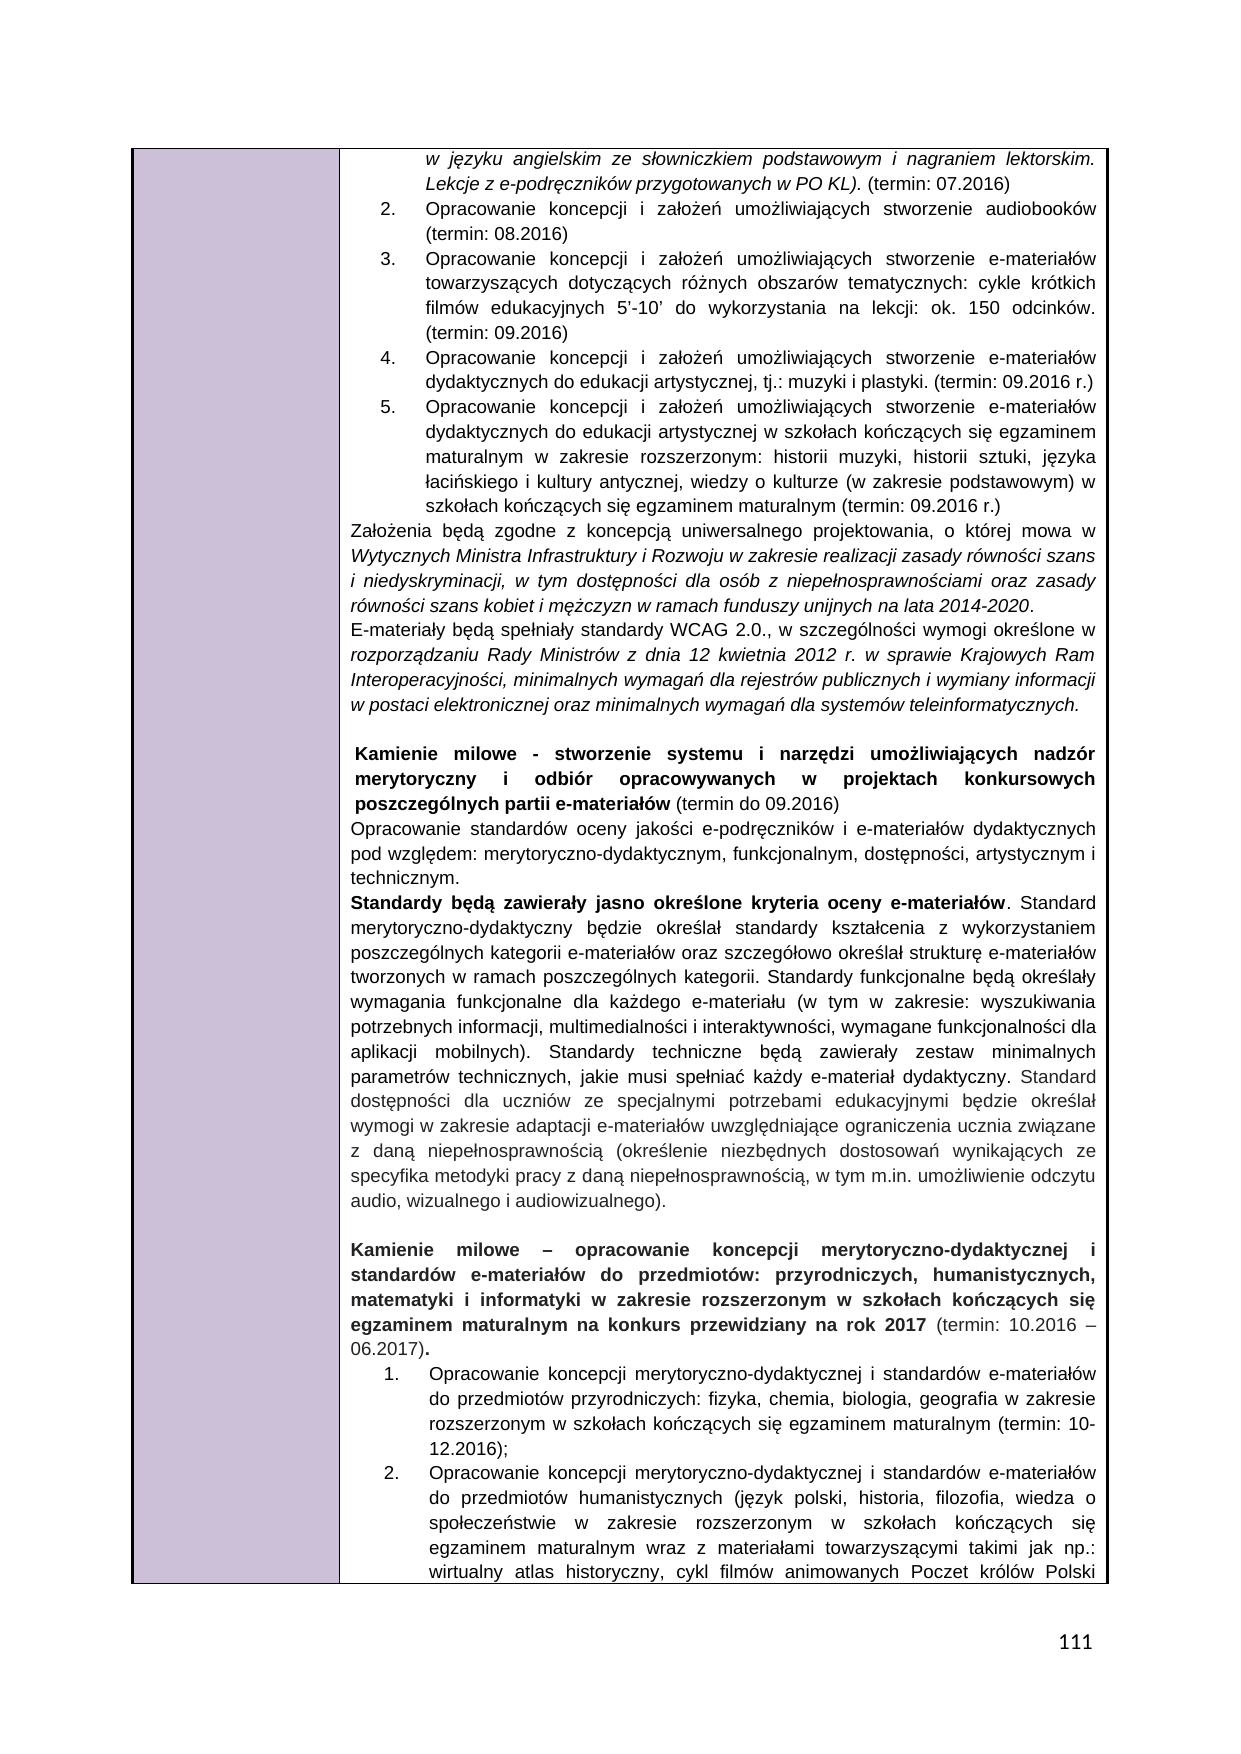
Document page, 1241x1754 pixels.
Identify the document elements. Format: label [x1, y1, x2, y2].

table_cell [134, 149, 339, 1583]
table_cell [340, 149, 1106, 1583]
